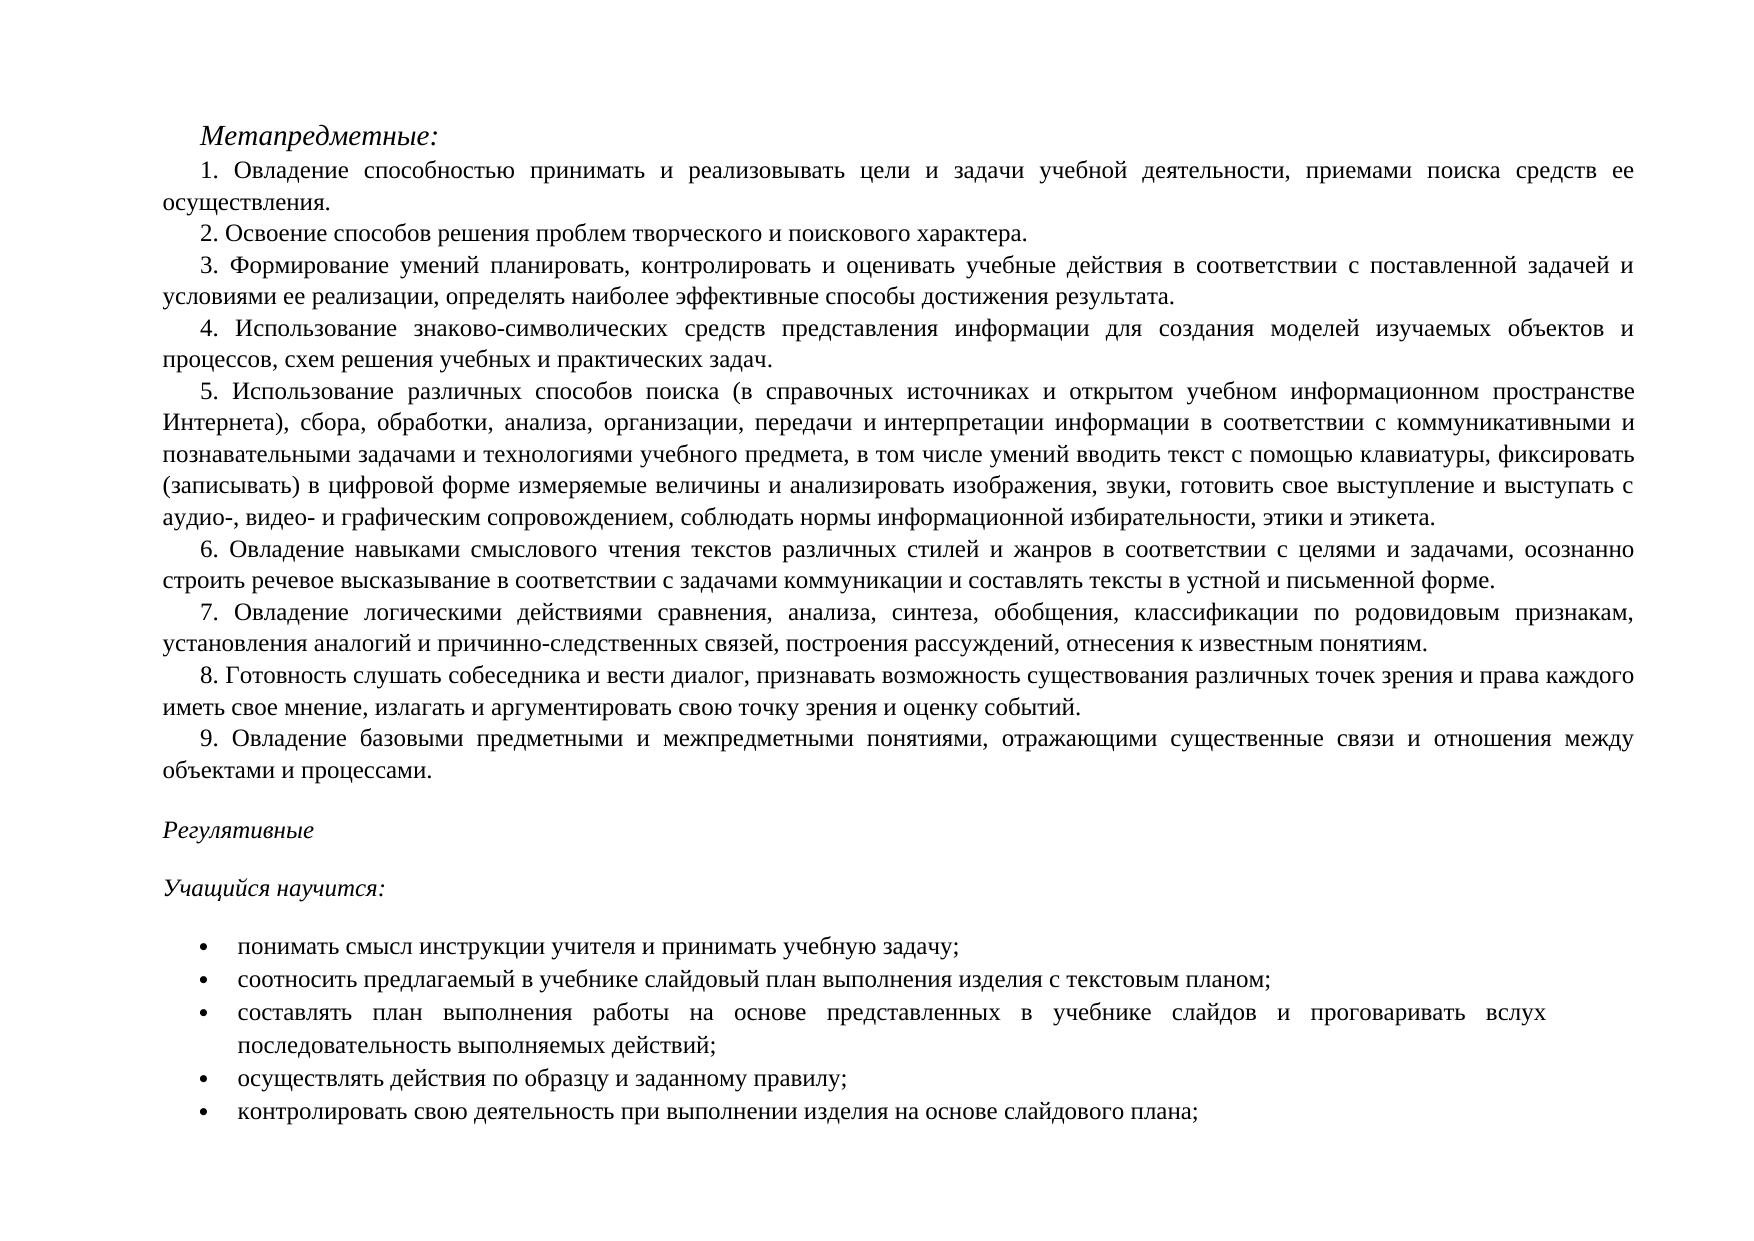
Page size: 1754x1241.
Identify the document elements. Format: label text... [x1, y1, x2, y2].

text Регулятивные [162, 815, 1636, 844]
list осуществлять действия по образцу и заданному правилу; [200, 1063, 1547, 1092]
text 6. Овладение навыками смыслового чтения текстов различных стилей и жанров в соответствии с целями и задачами, осознанно строить речевое высказывание в соответствии с задачами коммуникации и составлять тексты в устной и письменной форме. [162, 534, 1636, 594]
text 1. Овладение способностью принимать и реализовывать цели и задачи учебной деятельности, приемами поиска средств ее осуществления. [162, 155, 1636, 215]
text 9. Овладение базовыми предметными и межпредметными понятиями, отражающими существенные связи и отношения между объектами и процессами. [162, 723, 1636, 783]
list контролировать свою деятельность при выполнении изделия на основе слайдового плана; [200, 1096, 1547, 1125]
text 5. Использование различных способов поиска (в справочных источниках и открытом учебном информационном пространстве Интернета), сбора, обработки, анализа, организации, передачи и интерпретации информации в соответствии с коммуникативными и познавательными задачами и технологиями учебного предмета, в том числе умений вводить текст с помощью клавиатуры, фиксировать (записывать) в цифровой форме измеряемые величины и анализировать изображения, звуки, готовить свое выступление и выступать с аудио-, видео- и графическим сопровождением, соблюдать нормы информационной избирательности, этики и этикета. [162, 376, 1636, 531]
list соотносить предлагаемый в учебнике слайдовый план выполнения изделия с текстовым планом; [200, 964, 1547, 993]
list понимать смысл инструкции учителя и принимать учебную задачу; [200, 931, 1547, 960]
text 3. Формирование умений планировать, контролировать и оценивать учебные действия в соответствии с поставленной задачей и условиями ее реализации, определять наиболее эффективные способы достижения результата. [162, 250, 1636, 310]
text Учащийся научится: [162, 873, 1636, 902]
text 4. Использование знаково-символических средств представления информации для создания моделей изучаемых объектов и процессов, схем решения учебных и практических задач. [162, 313, 1636, 373]
list составлять план выполнения работы на основе представленных в учебнике слайдов и проговаривать вслух последовательность выполняемых действий; [200, 997, 1547, 1059]
text 8. Готовность слушать собеседника и вести диалог, признавать возможность существования различных точек зрения и права каждого иметь свое мнение, излагать и аргументировать свою точку зрения и оценку событий. [162, 660, 1636, 720]
text 7. Овладение логическими действиями сравнения, анализа, синтеза, обобщения, классификации по родовидовым признакам, установления аналогий и причинно-следственных связей, построения рассуждений, отнесения к известным понятиям. [162, 597, 1636, 657]
text Метапредметные: [162, 118, 1636, 152]
text 2. Освоение способов решения проблем творческого и поискового характера. [162, 218, 1636, 247]
